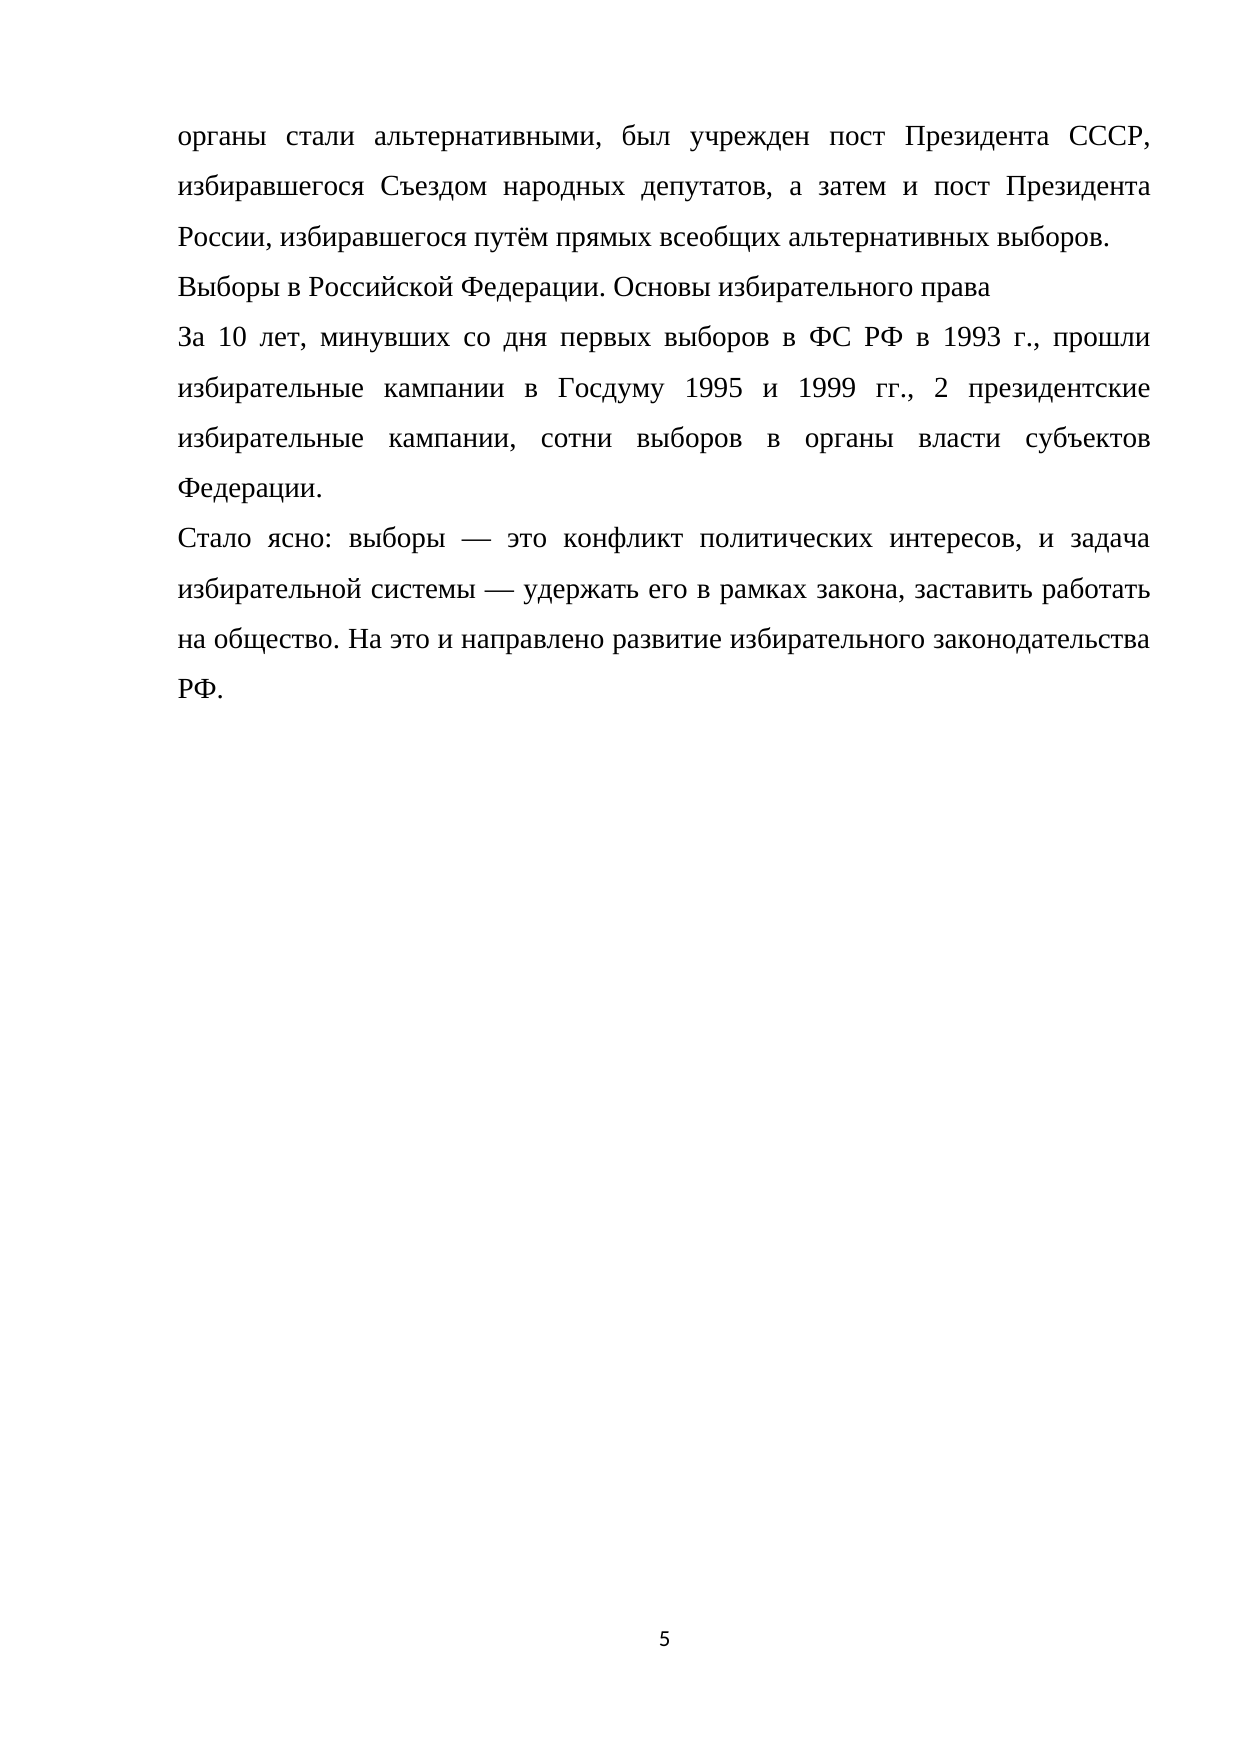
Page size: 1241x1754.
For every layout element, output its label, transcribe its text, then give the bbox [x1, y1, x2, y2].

text Стало ясно: выборы — это конфликт политических интересов, и задача избирательной системы — удержать его в рамках закона, заставить работать на общество. На это и направлено развитие избирательного законодательства РФ. [177, 521, 1152, 705]
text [177, 118, 1152, 252]
text Выборы в Российской Федерации. Основы избирательного права [177, 269, 1152, 303]
text За 10 лет, минувших со дня первых выборов в ФС РФ в 1993 г., прошли избирательные кампании в Госдуму 1995 и 1999 гг., 2 президентские избирательные кампании, сотни выборов в органы власти субъектов Федерации. [177, 319, 1152, 504]
